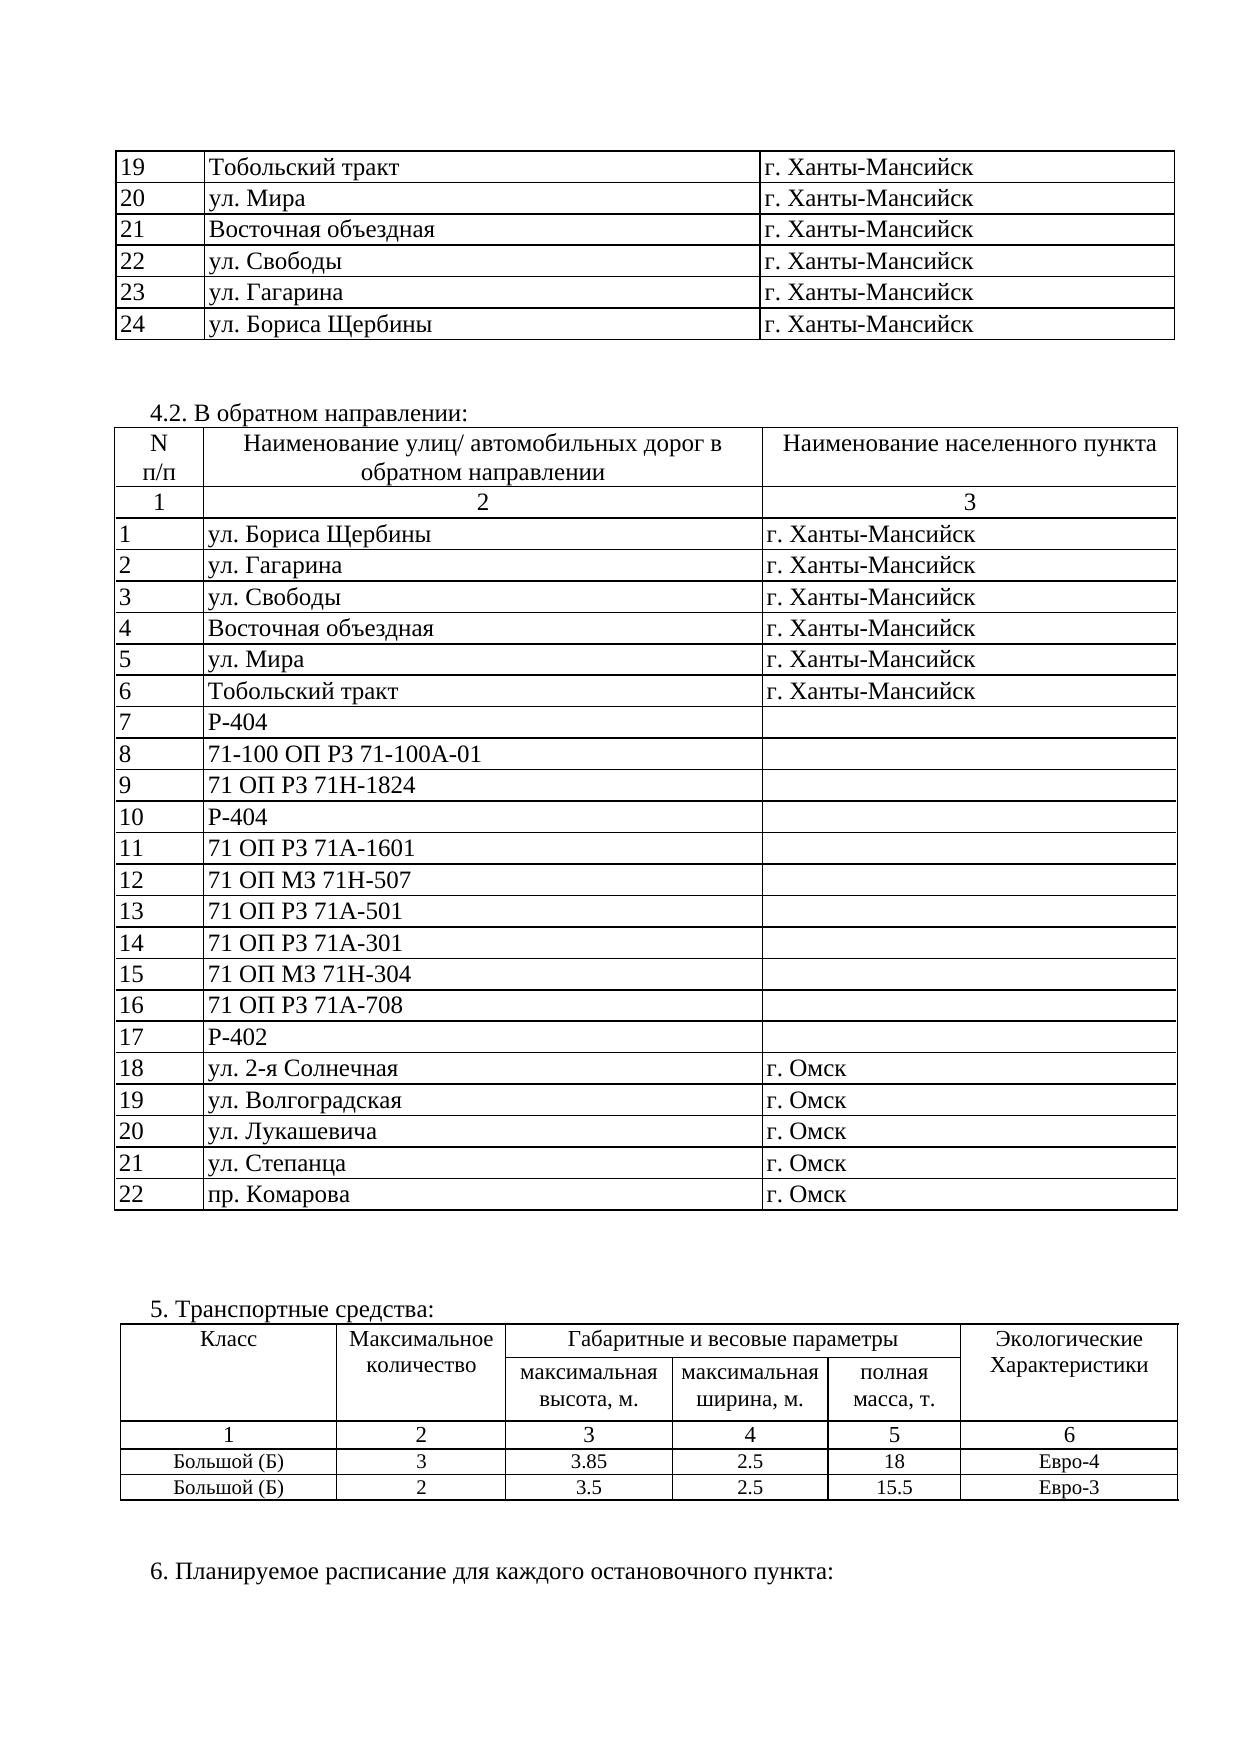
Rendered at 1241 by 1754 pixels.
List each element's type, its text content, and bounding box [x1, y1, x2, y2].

table_cell 14 [115, 927, 203, 957]
table_cell 21 [117, 215, 204, 244]
table_cell 6 [115, 675, 203, 706]
table_cell 22 [115, 1179, 203, 1209]
table_cell 23 [117, 277, 204, 307]
table_cell 71 ОП РЗ 71Н-1824 [204, 770, 762, 800]
table_cell ул. Степанца [204, 1148, 762, 1178]
table_cell г. Ханты-Мансийск [763, 549, 1177, 580]
table_cell г. Ханты-Мансийск [761, 309, 1174, 339]
table_header Класс [121, 1325, 336, 1420]
table_cell 3 [763, 486, 1177, 517]
table_cell ул. Гагарина [205, 277, 759, 307]
table_cell 71 ОП МЗ 71Н-507 [204, 865, 762, 894]
table_cell пр. Комарова [204, 1179, 762, 1209]
table_cell ул. Лукашевича [204, 1116, 762, 1146]
table_cell 4 [673, 1422, 827, 1448]
table_cell [763, 1020, 1177, 1052]
table_cell 10 [115, 801, 203, 832]
table_cell максимальная высота, м. [506, 1358, 672, 1420]
table_cell [763, 737, 1177, 769]
table_cell максимальная ширина, м. [673, 1358, 827, 1420]
table_header Экологические Характеристики [961, 1325, 1177, 1420]
table_cell ул. Волгоградская [204, 1085, 762, 1115]
table_cell г. Ханты-Мансийск [761, 183, 1174, 213]
table_cell ул. Бориса Щербины [205, 309, 759, 339]
table_cell Р-404 [204, 707, 762, 737]
table_cell полная масса, т. [829, 1358, 960, 1420]
table_cell 20 [117, 183, 204, 213]
table_cell ул. Бориса Щербины [204, 519, 762, 548]
table_cell 17 [115, 1021, 203, 1052]
table_cell 18 [829, 1450, 960, 1473]
table_cell 2 [337, 1422, 505, 1448]
table_cell Р-402 [204, 1022, 762, 1052]
table_cell 2 [204, 487, 762, 517]
table_cell [763, 832, 1177, 863]
table_cell Р-404 [204, 802, 762, 832]
table_cell 5 [115, 644, 203, 674]
table_cell 13 [115, 896, 203, 926]
table_header N п/п [115, 428, 203, 486]
text 4.2. В обратном направлении: [150, 398, 1090, 427]
table_cell [763, 863, 1177, 894]
table_cell 71-100 ОП РЗ 71-100А-01 [204, 739, 762, 769]
table_cell 15 [115, 959, 203, 989]
table_cell г. Омск [763, 1115, 1177, 1146]
table_cell 9 [115, 770, 203, 800]
table_cell 71 ОП РЗ 71А-301 [204, 928, 762, 957]
table_header Габаритные и весовые параметры [506, 1325, 960, 1357]
table_header Наименование улиц/ автомобильных дорог в обратном направлении [204, 428, 762, 486]
text 5. Транспортные средства: [150, 1294, 1090, 1323]
table_cell 7 [115, 707, 203, 737]
table_cell г. Омск [763, 1052, 1177, 1083]
table_cell Тобольский тракт [204, 676, 762, 706]
table_cell 3.5 [506, 1475, 672, 1499]
table_cell Евро-4 [961, 1450, 1177, 1473]
table_cell 1 [115, 487, 203, 517]
table_cell 2 [337, 1475, 505, 1499]
table_cell 2.5 [673, 1450, 827, 1473]
table_cell 12 [115, 864, 203, 894]
table_cell г. Ханты-Мансийск [763, 674, 1177, 706]
table_cell Восточная объездная [205, 215, 759, 244]
table_cell Большой (Б) [121, 1475, 336, 1499]
table_cell 71 ОП РЗ 71А-708 [204, 991, 762, 1020]
table_header Максимальное количество [337, 1325, 505, 1420]
table_cell г. Омск [763, 1146, 1177, 1178]
table_cell [763, 989, 1177, 1020]
table_cell 2 [115, 550, 203, 580]
table_cell 3 [506, 1422, 672, 1448]
table_cell 3.85 [506, 1450, 672, 1473]
table_cell 2.5 [673, 1475, 827, 1499]
table_cell Евро-3 [961, 1475, 1177, 1499]
table_cell 1 [115, 518, 203, 548]
table_header Наименование населенного пункта [763, 428, 1177, 486]
table_cell 15.5 [829, 1475, 960, 1499]
table_cell [763, 769, 1177, 800]
table_cell г. Ханты-Мансийск [763, 580, 1177, 611]
table_cell ул. Мира [205, 183, 759, 213]
table_cell [763, 706, 1177, 737]
table_cell г. Омск [763, 1178, 1177, 1209]
table_cell Большой (Б) [121, 1450, 336, 1473]
table_cell [763, 958, 1177, 989]
table_cell ул. Свободы [204, 582, 762, 611]
table_cell 20 [115, 1116, 203, 1146]
table_cell 11 [115, 833, 203, 863]
table_cell Восточная объездная [204, 613, 762, 643]
table_cell 19 [117, 152, 204, 181]
table_cell 24 [117, 309, 204, 339]
table_cell г. Ханты-Мансийск [761, 246, 1174, 276]
table_cell г. Ханты-Мансийск [763, 517, 1177, 548]
table_cell 5 [829, 1422, 960, 1448]
table_cell [763, 895, 1177, 926]
table_cell ул. Гагарина [204, 550, 762, 580]
table_cell г. Ханты-Мансийск [763, 643, 1177, 674]
table_cell 21 [115, 1147, 203, 1178]
table_cell [763, 926, 1177, 957]
table_cell 3 [115, 581, 203, 611]
table_cell 3 [337, 1450, 505, 1473]
table_cell г. Ханты-Мансийск [761, 152, 1174, 181]
table_cell 4 [115, 613, 203, 643]
table_cell [763, 800, 1177, 832]
text 6. Планируемое расписание для каждого остановочного пункта: [150, 1556, 1090, 1584]
table_cell 1 [121, 1422, 336, 1448]
table_cell 71 ОП МЗ 71Н-304 [204, 959, 762, 989]
table_cell г. Омск [763, 1083, 1177, 1115]
table_cell 19 [115, 1084, 203, 1115]
table_cell г. Ханты-Мансийск [761, 277, 1174, 307]
table_cell ул. Мира [204, 645, 762, 674]
table_cell 6 [961, 1422, 1177, 1448]
table_cell 16 [115, 990, 203, 1020]
table_cell ул. Свободы [205, 246, 759, 276]
table_cell г. Ханты-Мансийск [763, 611, 1177, 643]
table_cell 8 [115, 738, 203, 769]
table_cell 22 [117, 246, 204, 276]
table_cell 18 [115, 1053, 203, 1083]
table_cell 71 ОП РЗ 71А-1601 [204, 833, 762, 863]
table_cell Тобольский тракт [205, 152, 759, 181]
table_cell 71 ОП РЗ 71А-501 [204, 896, 762, 926]
table_cell ул. 2-я Солнечная [204, 1053, 762, 1083]
table_cell г. Ханты-Мансийск [761, 215, 1174, 244]
